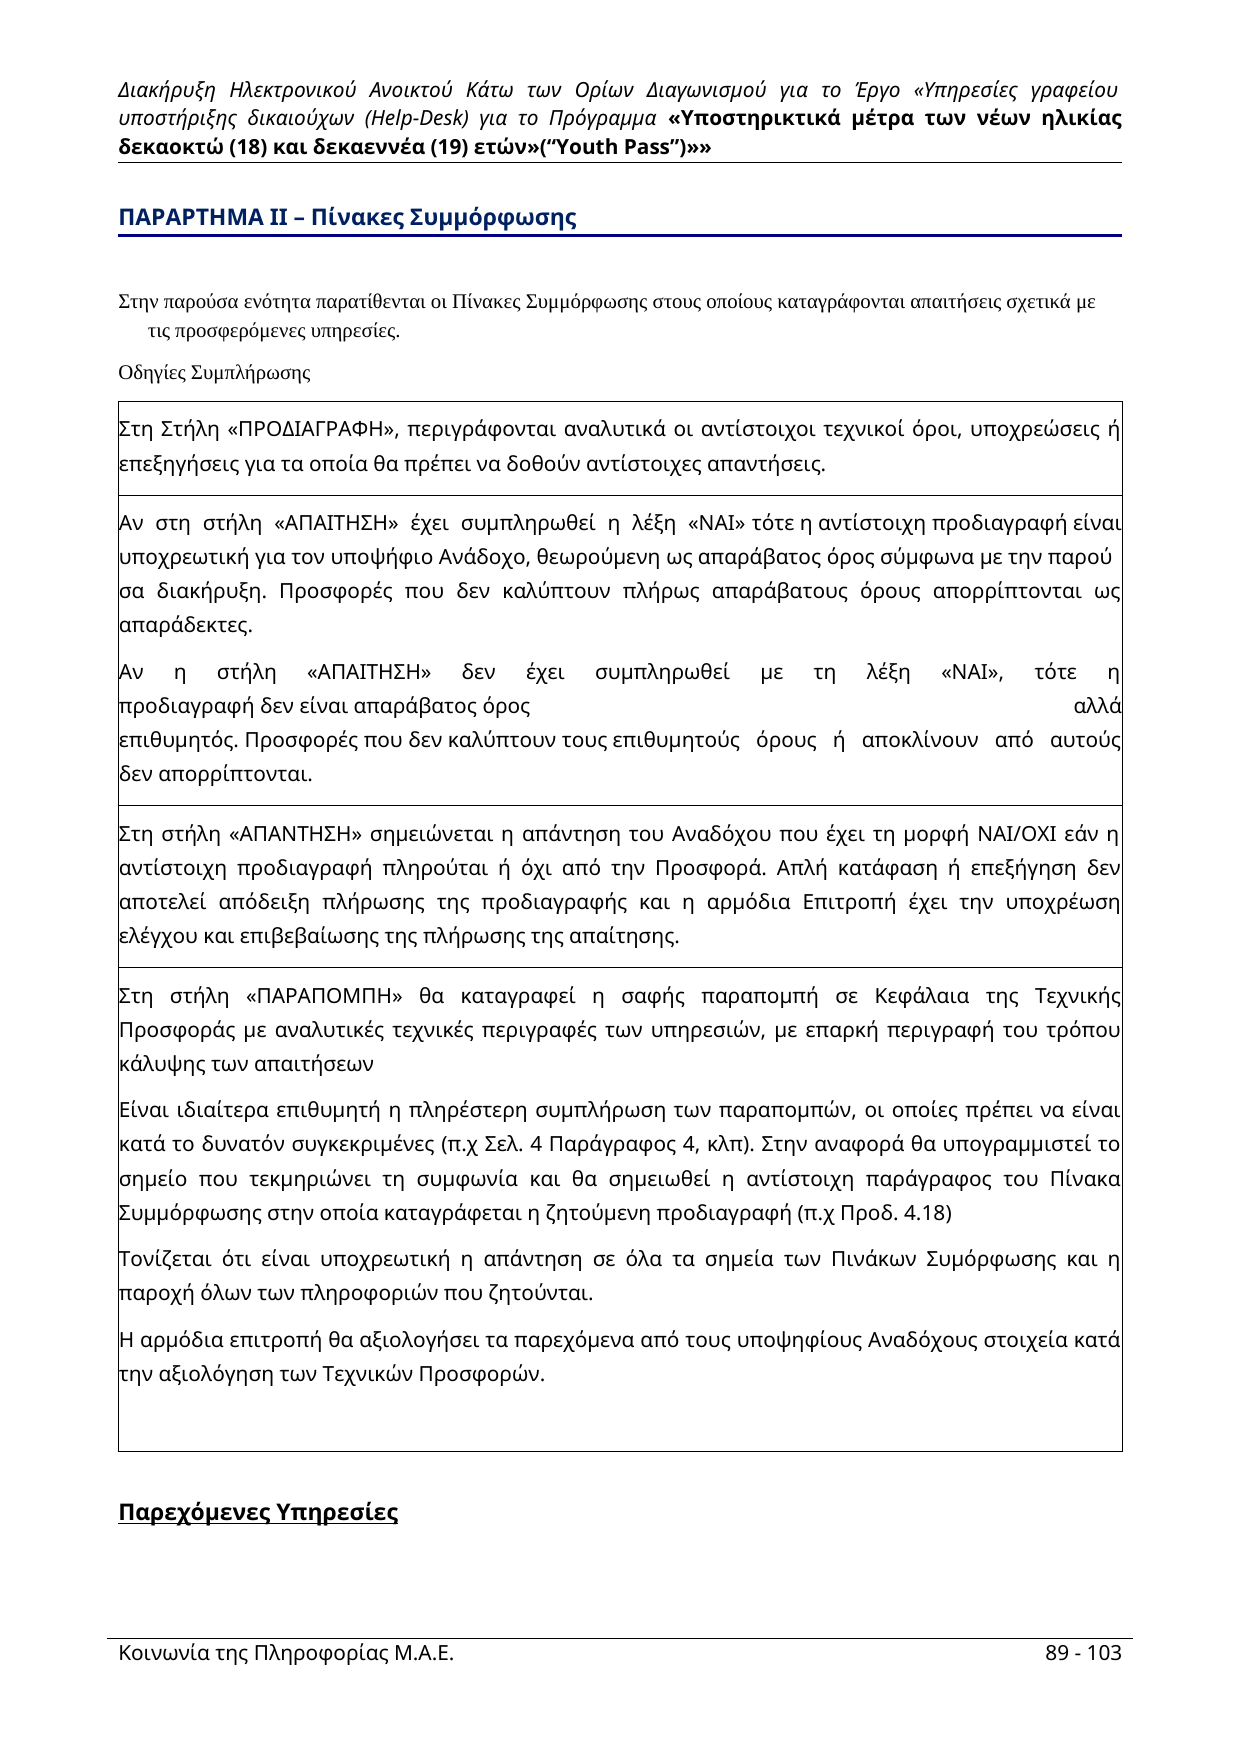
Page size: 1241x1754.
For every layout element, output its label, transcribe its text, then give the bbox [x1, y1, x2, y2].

table_cell Στη στήλη «ΠΑΡΑΠΟΜΠΗ» θα καταγραφεί η σαφής παραπομπή σε Κεφάλαια της Τεχνικής Προσφοράς με αναλυτικές τεχνικές περιγραφές των υπηρεσιών, με επαρκή περιγραφή του τρόπου κάλυψης των απαιτήσεων Είναι ιδιαίτερα επιθυμητή η πληρέστερη συμπλήρωση των παραπομπών, οι οποίες πρέπει να είναι κατά το δυνατόν συγκεκριμένες (π.χ Σελ. 4 Παράγραφος 4, κλπ). Στην αναφορά θα υπογραμμιστεί το σημείο που τεκμηριώνει τη συμφωνία και θα σημειωθεί η αντίστοιχη παράγραφος του Πίνακα Συμμόρφωσης στην οποία καταγράφεται η ζητούμενη προδιαγραφή (π.χ Προδ. 4.18) Τονίζεται ότι είναι υποχρεωτική η απάντηση σε όλα τα σημεία των Πινάκων Συμόρφωσης και η παροχή όλων των πληροφοριών που ζητούνται. Η αρμόδια επιτροπή θα αξιολογήσει τα παρεχόμενα από τους υποψηφίους Αναδόχους στοιχεία κατά την αξιολόγηση των Τεχνικών Προσφορών. [119, 968, 1122, 1451]
table_header Στη Στήλη «ΠΡΟΔΙΑΓΡΑΦΗ», περιγράφονται αναλυτικά οι αντίστοιχοι τεχνικοί όροι, υποχρεώσεις ή επεξηγήσεις για τα οποία θα πρέπει να δοθούν αντίστοιχες απαντήσεις. [119, 402, 1122, 495]
table_cell Αν στη στήλη «ΑΠΑΙΤΗΣΗ» έχει συμπληρωθεί η λέξη «ΝΑΙ» τότε η αντίστοιχη προδιαγραφή είναι υποχρεωτική για τον υποψήφιο Ανάδοχο, θεωρούμενη ως απαράβατος όρος σύμφωνα με την παρούσα διακήρυξη. Προσφορές που δεν καλύπτουν πλήρως απαράβατους όρους απορρίπτονται ως απαράδεκτες. Αν η στήλη «ΑΠΑΙΤΗΣΗ» δεν έχει συμπληρωθεί με τη λέξη «ΝΑΙ», τότε η προδιαγραφή δεν είναι απαράβατος όρος αλλά επιθυμητός. Προσφορές που δεν καλύπτουν τους επιθυμητούς όρους ή αποκλίνουν από αυτούς δεν απορρίπτονται. [119, 496, 1122, 805]
text Στην παρούσα ενότητα παρατίθενται οι Πίνακες Συμμόρφωσης στους οποίους καταγράφονται απαιτήσεις σχετικά με τις προσφερόμενες υπηρεσίες. [118, 289, 1122, 342]
subtitle ΠΑΡΑΡΤΗΜΑ ΙΙ – Πίνακες Συμμόρφωσης [118, 201, 1122, 234]
text Παρεχόμενες Υπηρεσίες [118, 1496, 1122, 1527]
table_cell Στη στήλη «ΑΠΑΝΤΗΣΗ» σημειώνεται η απάντηση του Αναδόχου που έχει τη μορφή ΝΑΙ/ΟΧΙ εάν η αντίστοιχη προδιαγραφή πληρούται ή όχι από την Προσφορά. Απλή κατάφαση ή επεξήγηση δεν αποτελεί απόδειξη πλήρωσης της προδιαγραφής και η αρμόδια Επιτροπή έχει την υποχρέωση ελέγχου και επιβεβαίωσης της πλήρωσης της απαίτησης. [119, 806, 1122, 967]
text Οδηγίες Συμπλήρωσης [118, 360, 1122, 384]
